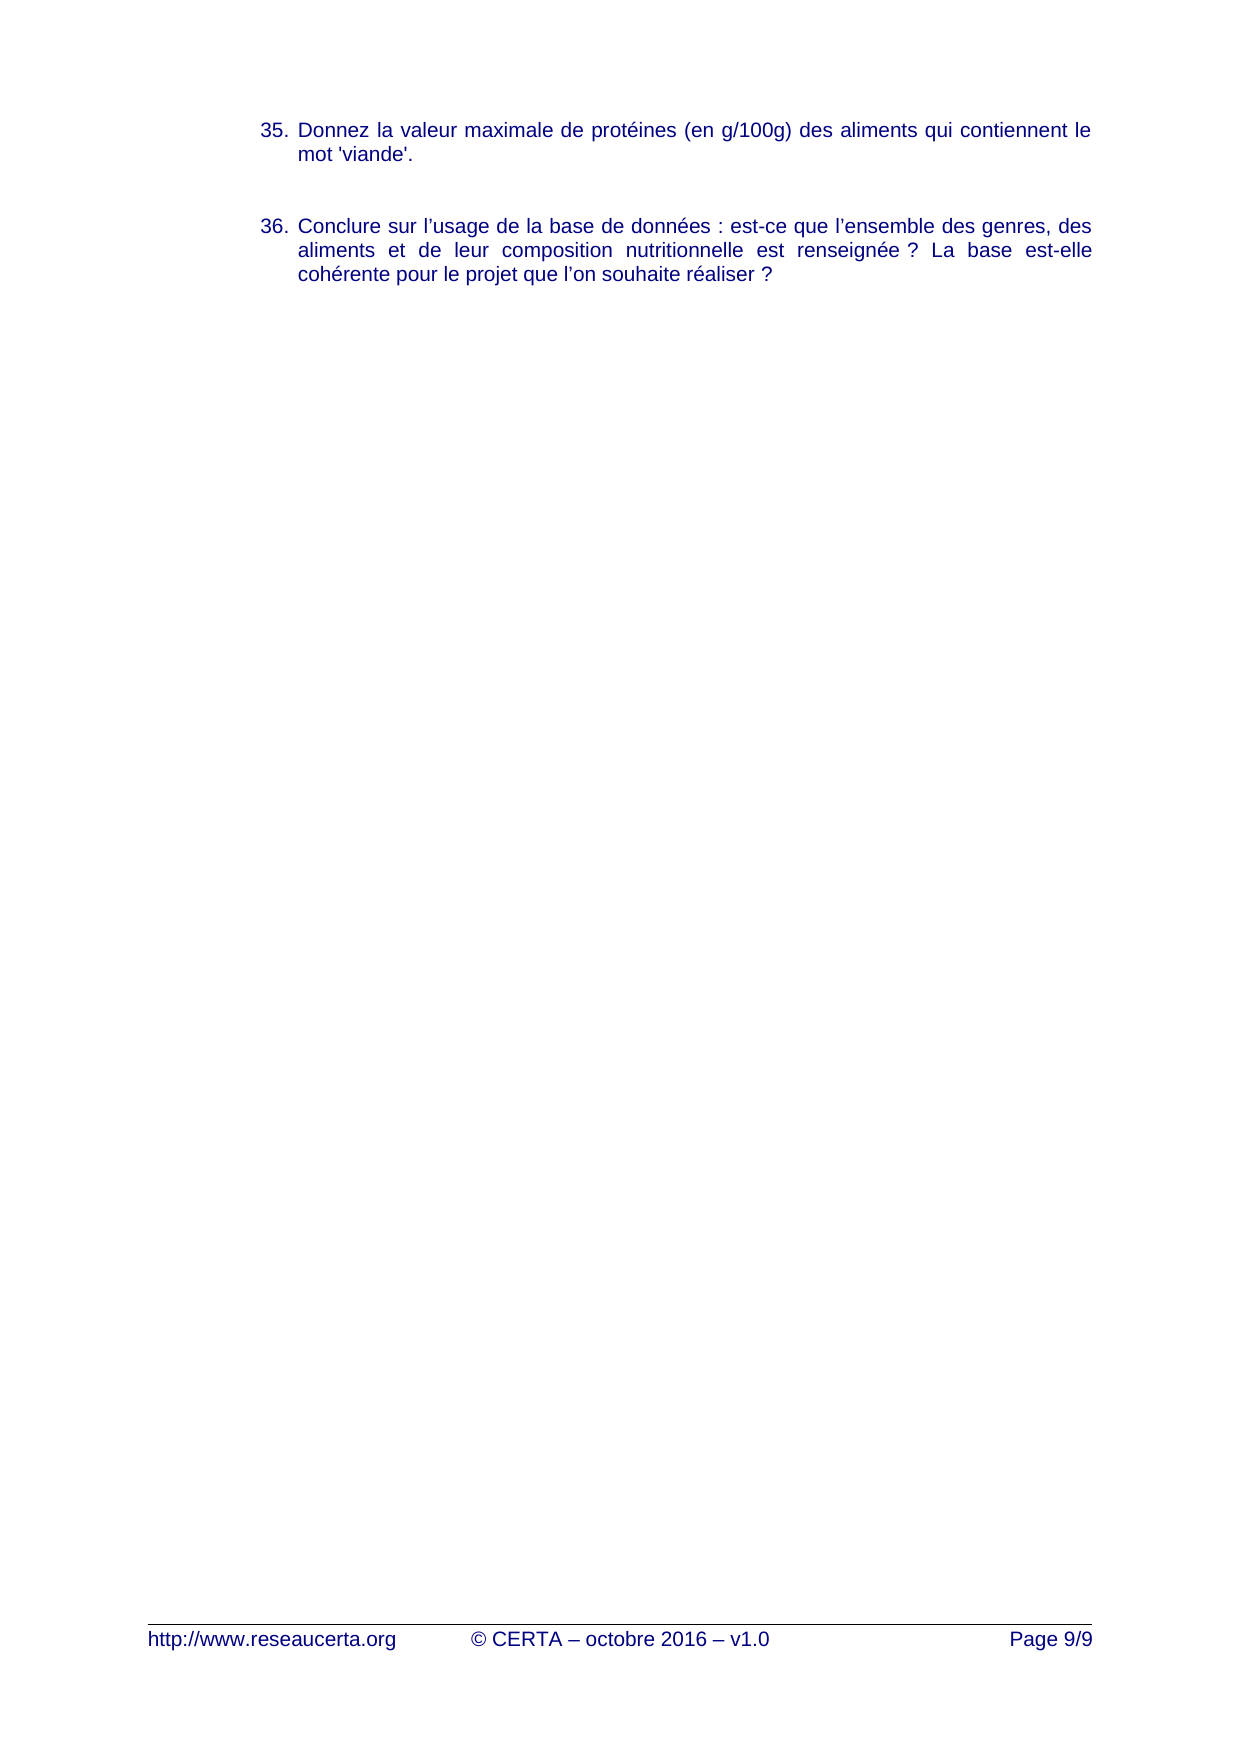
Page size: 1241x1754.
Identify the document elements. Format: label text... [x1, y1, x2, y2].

list Conclure sur l’usage de la base de données : est-ce que l’ensemble des genres, des aliments et de leur composition nutritionnelle est renseignée ? La base est-elle cohérente pour le projet que l’on souhaite réaliser ? [260, 214, 1092, 286]
list Donnez la valeur maximale de protéines (en g/100g) des aliments qui contiennent le mot 'viande'. [260, 118, 1092, 166]
